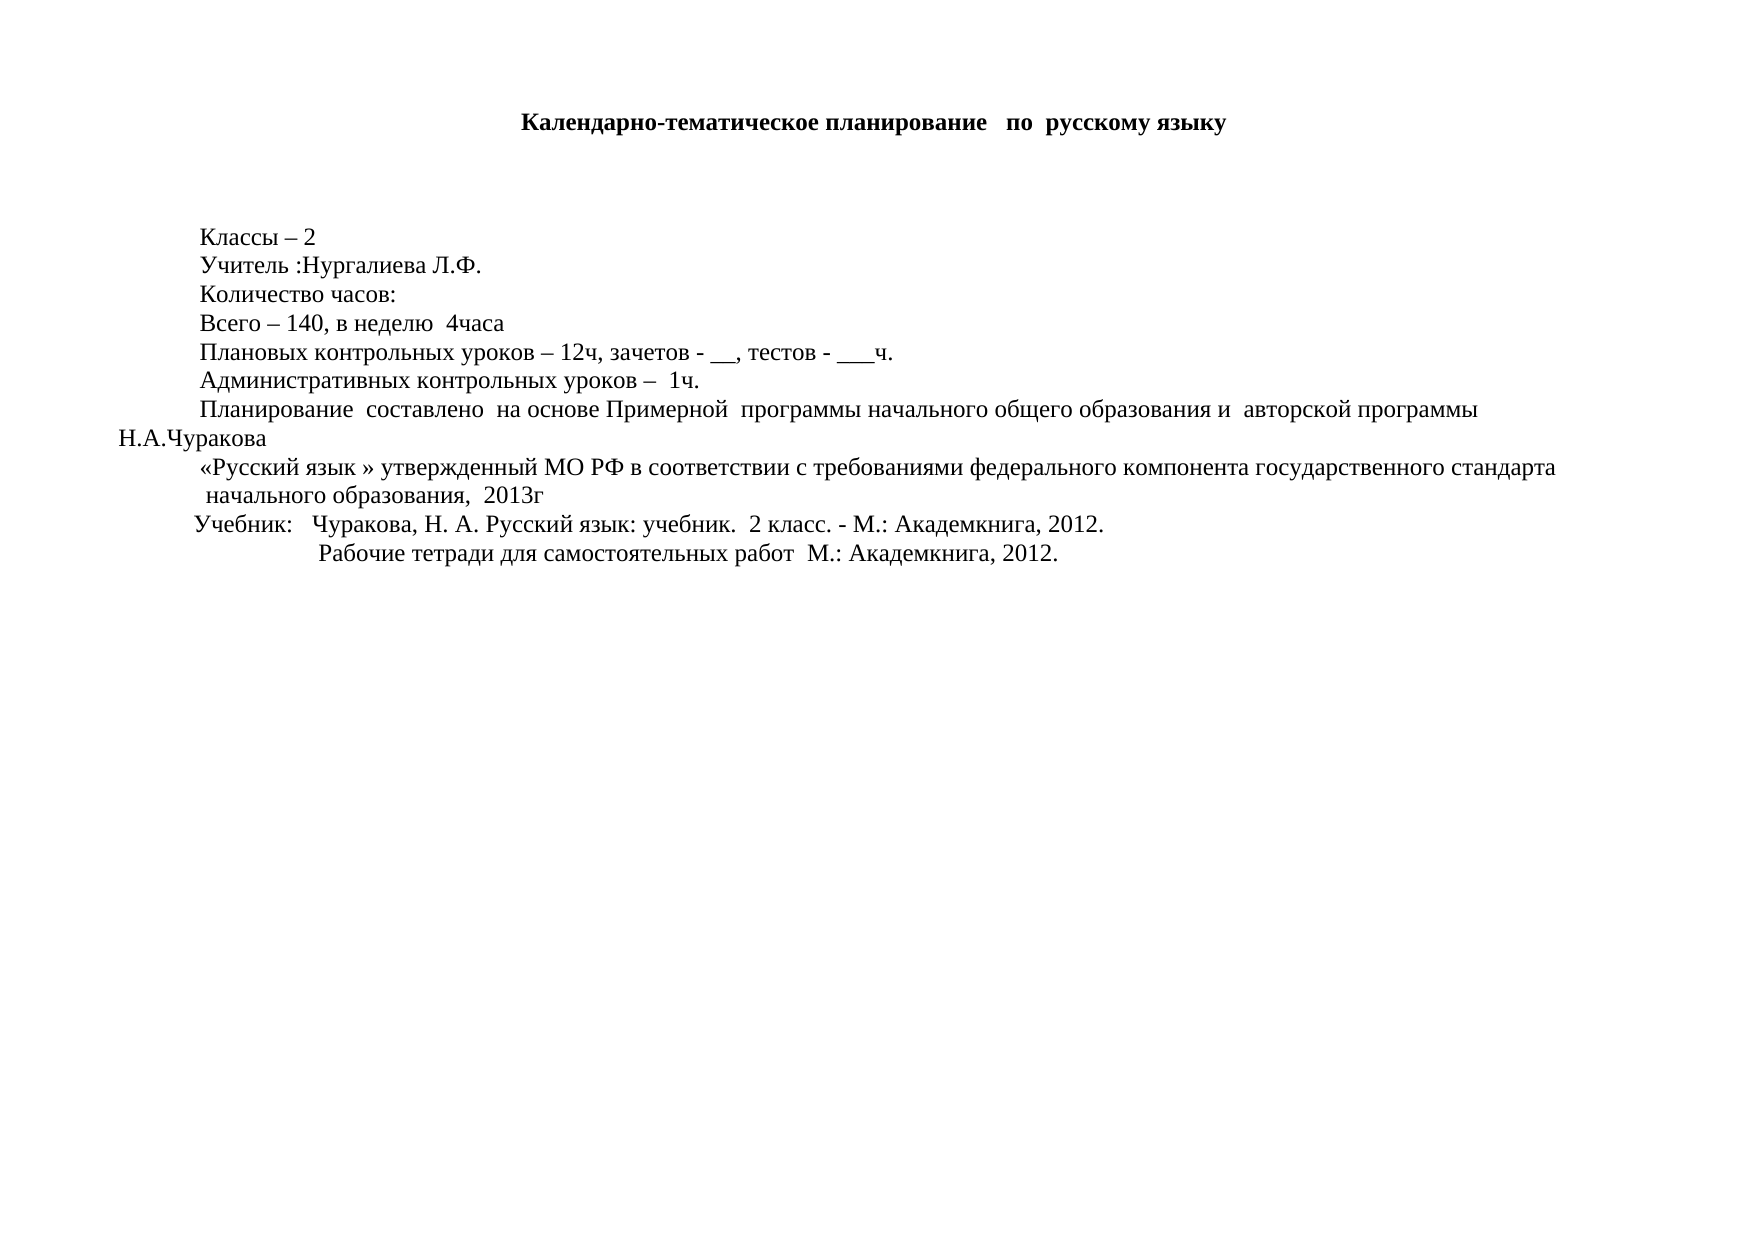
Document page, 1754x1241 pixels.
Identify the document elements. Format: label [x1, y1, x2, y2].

table_header [115, 104, 1633, 627]
